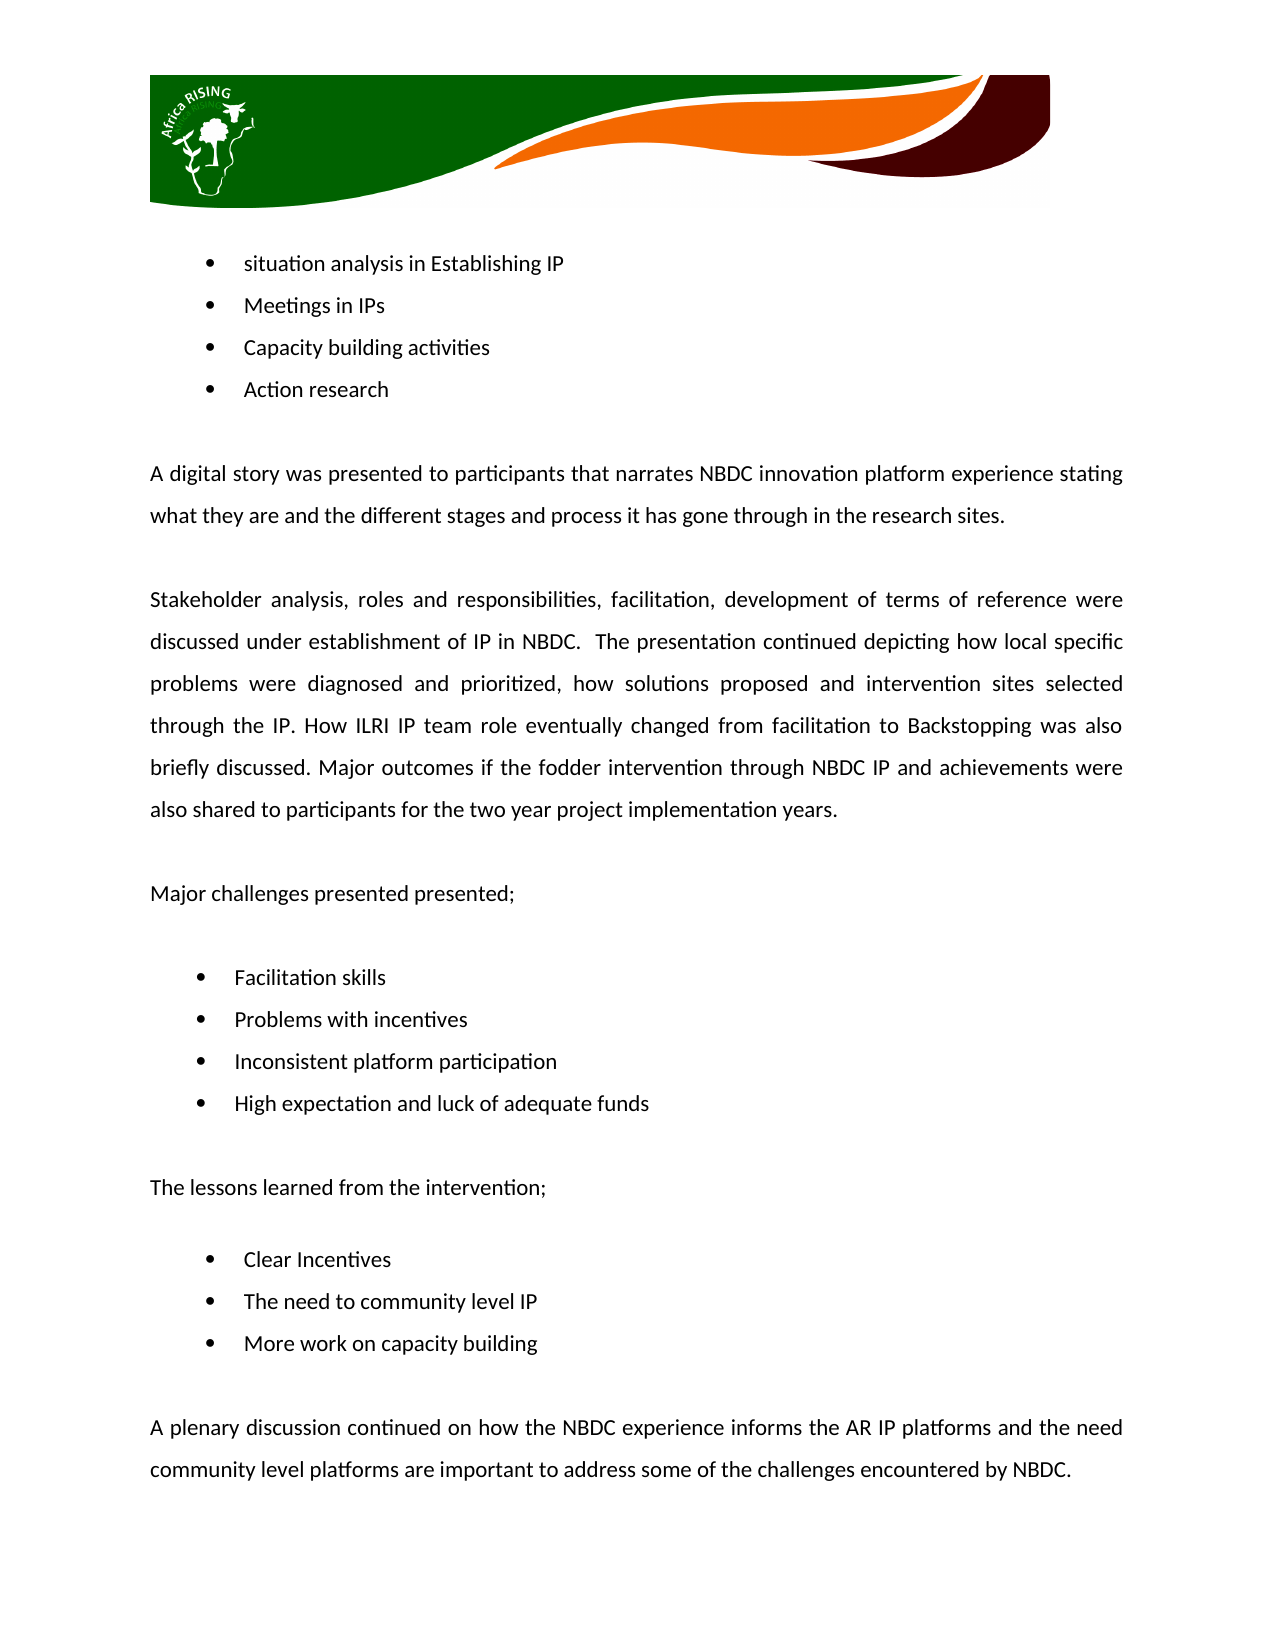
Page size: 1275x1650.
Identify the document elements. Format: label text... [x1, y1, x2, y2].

list The need to community level IP [206, 1287, 1125, 1316]
text The lessons learned from the intervention; [150, 1173, 1125, 1201]
list More work on capacity building [206, 1329, 1125, 1357]
list High expectation and luck of adequate funds [197, 1089, 1125, 1117]
text A digital story was presented to participants that narrates NBDC innovation platform experience stating what they are and the different stages and process it has gone through in the research sites. [150, 459, 1125, 529]
list Inconsistent platform participation [197, 1047, 1125, 1075]
list Capacity building activities [206, 333, 1125, 362]
picture [150, 75, 1050, 208]
list Meetings in IPs [206, 292, 1125, 319]
text A plenary discussion continued on how the NBDC experience informs the AR IP platforms and the need community level platforms are important to address some of the challenges encountered by NBDC. [150, 1413, 1125, 1483]
list Problems with incentives [197, 1005, 1125, 1033]
list Action research [206, 376, 1125, 403]
text Stakeholder analysis, roles and responsibilities, facilitation, development of terms of reference were discussed under establishment of IP in NBDC. The presentation continued depicting how local specific problems were diagnosed and prioritized, how solutions proposed and intervention sites selected through the IP. How ILRI IP team role eventually changed from facilitation to Backstopping was also briefly discussed. Major outcomes if the fodder intervention through NBDC IP and achievements were also shared to participants for the two year project implementation years. [150, 585, 1125, 823]
text Major challenges presented presented; [150, 879, 1125, 907]
list Clear Incentives [206, 1246, 1125, 1273]
list Facilitation skills [197, 963, 1125, 991]
list situation analysis in Establishing IP [206, 249, 1125, 278]
